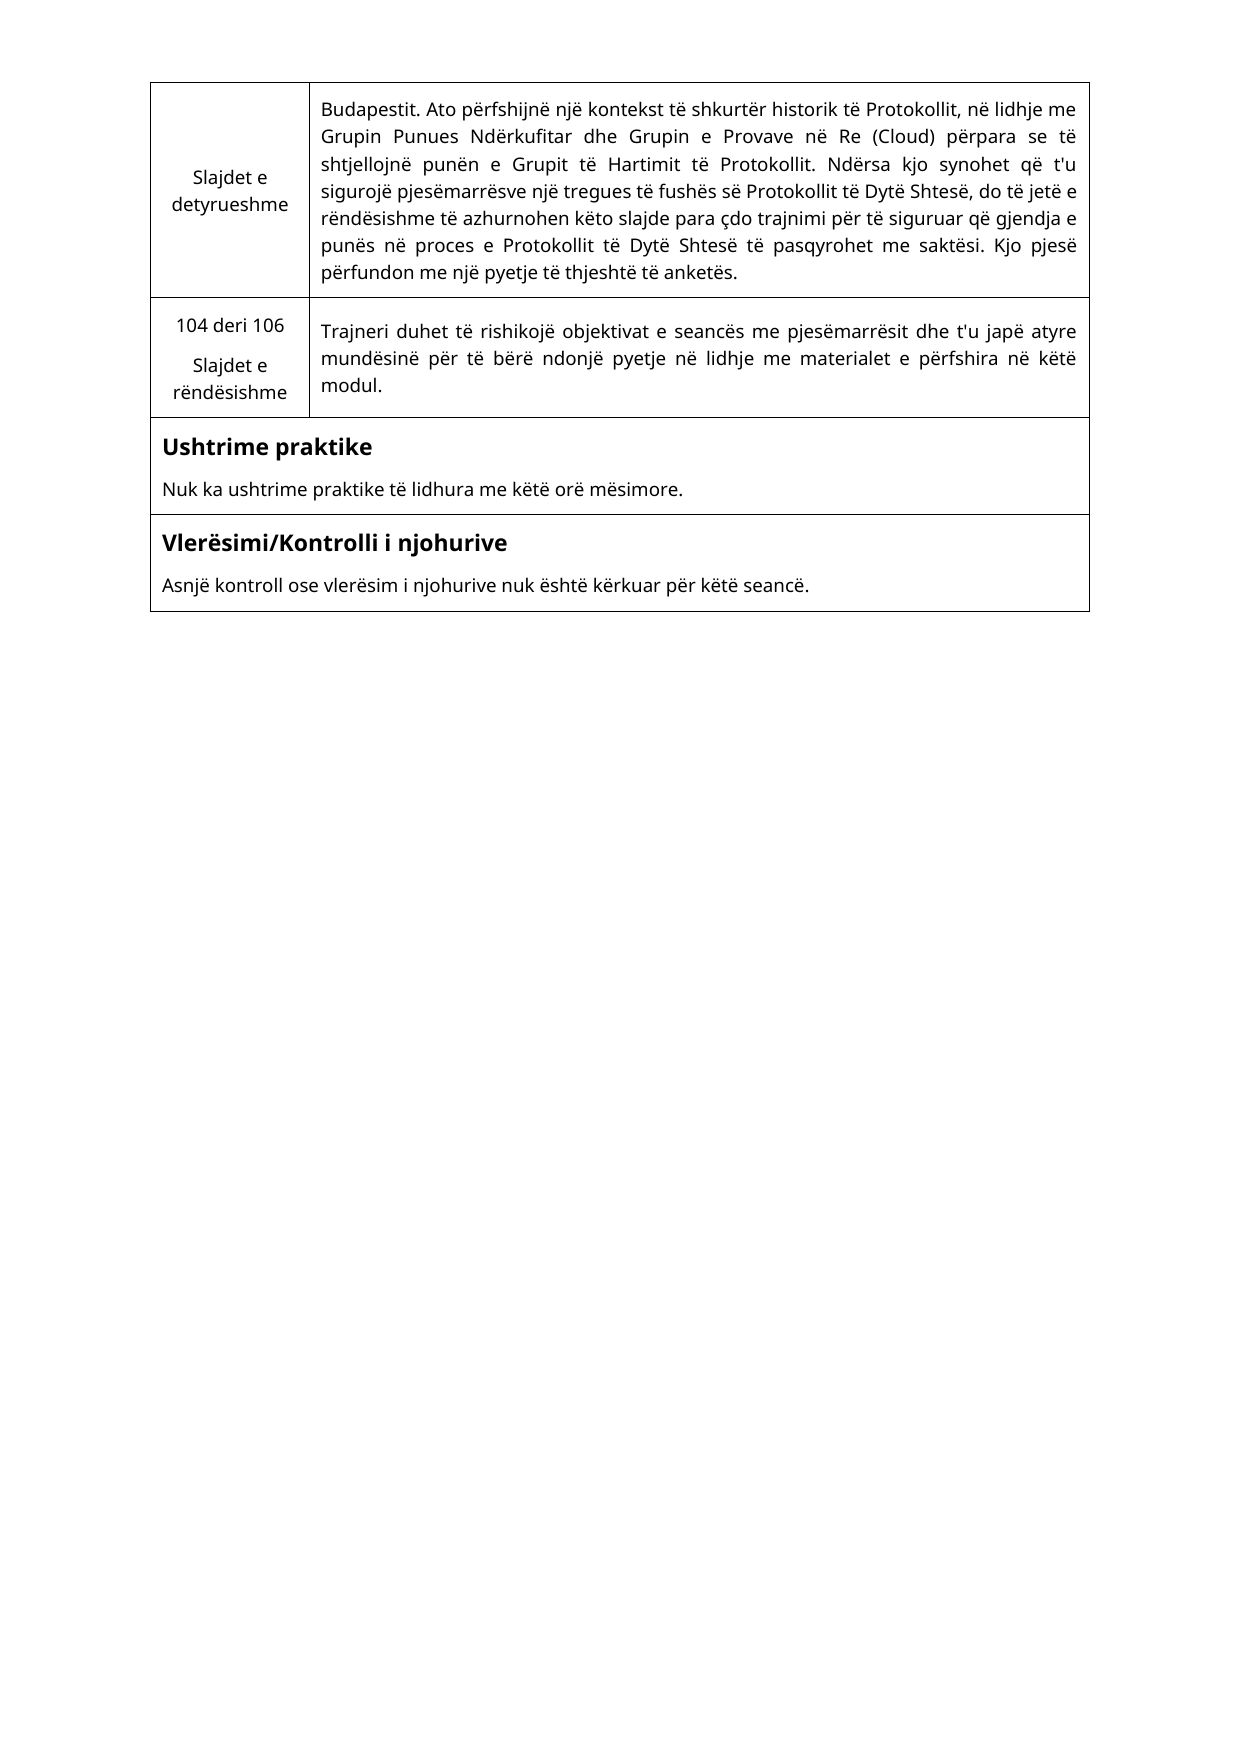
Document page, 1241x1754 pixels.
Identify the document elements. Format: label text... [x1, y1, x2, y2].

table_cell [310, 83, 1089, 297]
table_cell Vlerësimi/Kontrolli i njohurive Asnjë kontroll ose vlerësim i njohurive nuk është kërkuar për këtë seancë. [151, 515, 1089, 611]
table_cell Trajneri duhet të rishikojë objektivat e seancës me pjesëmarrësit dhe t'u japë atyre mundësinë për të bërë ndonjë pyetje në lidhje me materialet e përfshira në këtë modul. [310, 298, 1089, 417]
table_cell Ushtrime praktike Nuk ka ushtrime praktike të lidhura me këtë orë mësimore. [151, 418, 1089, 514]
table_cell 104 deri 106 Slajdet e rëndësishme [151, 298, 309, 417]
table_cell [151, 83, 309, 297]
